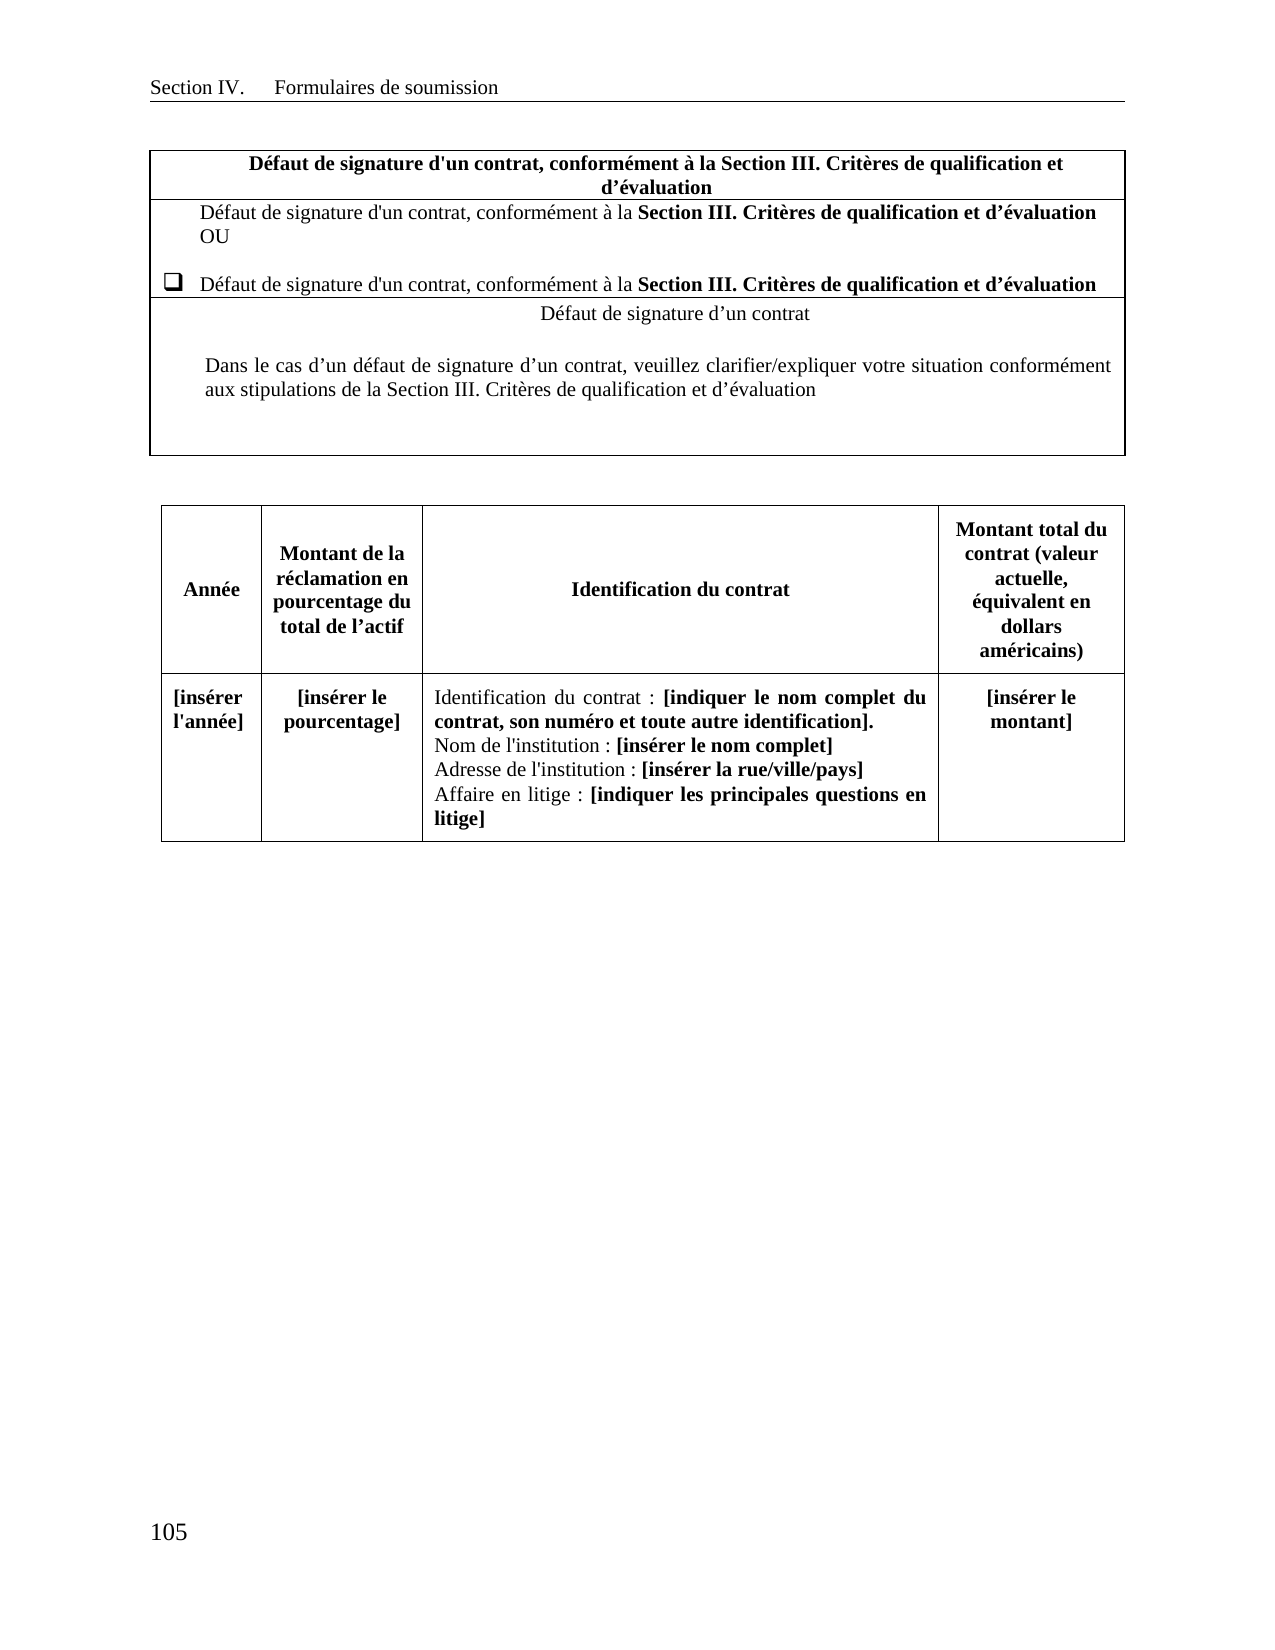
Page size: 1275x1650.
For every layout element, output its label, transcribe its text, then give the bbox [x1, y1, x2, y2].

table_cell [insérer le montant] [939, 674, 1124, 841]
table_cell [insérer l'année] [162, 674, 261, 841]
table_cell Identification du contrat : [indiquer le nom complet du contrat, son numéro et toute autre identification]. Nom de l'institution : [insérer le nom complet] Adresse de l'institution : [insérer la rue/ville/pays] Affaire en litige : [indiquer les principales questions en litige] [423, 674, 938, 841]
table_cell [insérer le pourcentage] [262, 674, 422, 841]
table_header Défaut de signature d'un contrat, conformément à la Section III. Critères de qualification et d’évaluation [151, 151, 1124, 199]
table_header Montant total du contrat (valeur actuelle, équivalent en dollars américains) [939, 506, 1124, 673]
table_header Montant de la réclamation en pourcentage du total de l’actif [262, 506, 422, 673]
table_cell Défaut de signature d’un contrat Dans le cas d’un défaut de signature d’un contrat, veuillez clarifier/expliquer votre situation conformément aux stipulations de la Section III. Critères de qualification et d’évaluation [151, 298, 1124, 455]
table_cell Défaut de signature d'un contrat, conformément à la Section III. Critères de qualification et d’évaluation OU Défaut de signature d'un contrat, conformément à la Section III. Critères de qualification et d’évaluation [151, 200, 1124, 297]
table_header Année [162, 506, 261, 673]
table_header Identification du contrat [423, 506, 938, 673]
